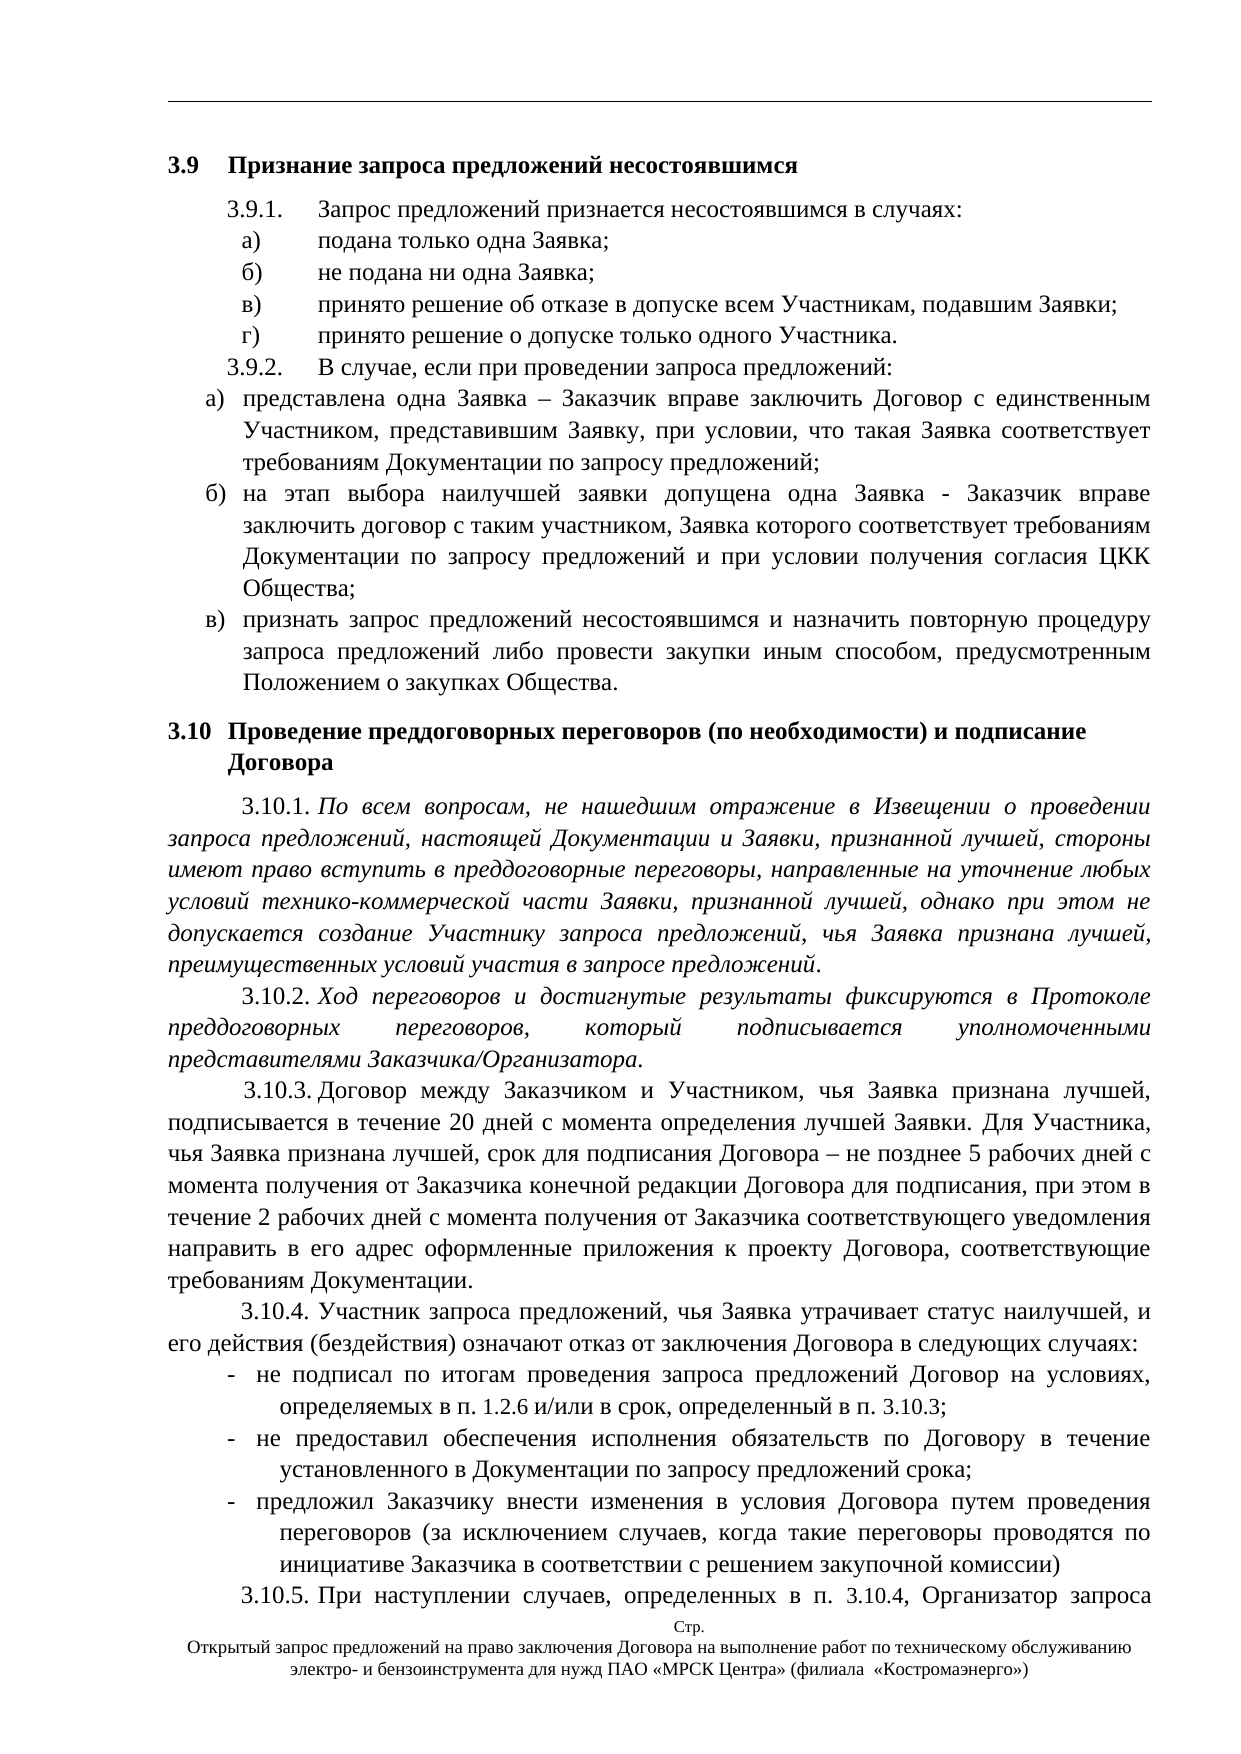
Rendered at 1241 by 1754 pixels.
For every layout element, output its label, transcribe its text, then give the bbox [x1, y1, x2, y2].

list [168, 1580, 1152, 1609]
list принято решение о допуске только одного Участника. [168, 320, 1152, 349]
subtitle Проведение преддоговорных переговоров (по необходимости) и подписание Договора [168, 716, 1152, 776]
list на этап выбора наилучшей заявки допущена одна Заявка - Заказчик вправе заключить договор с таким участником, Заявка которого соответствует требованиям Документации по запросу предложений и при условии получения согласия ЦКК Общества; [205, 478, 1152, 602]
list не предоставил обеспечения исполнения обязательств по Договору в течение установленного в Документации по запросу предложений срока; [227, 1423, 1152, 1483]
list предложил Заказчику внести изменения в условия Договора путем проведения переговоров (за исключением случаев, когда такие переговоры проводятся по инициативе Заказчика в соответствии с решением закупочной комиссии) [227, 1486, 1152, 1578]
list По всем вопросам, не нашедшим отражение в Извещении о проведении запроса предложений, настоящей Документации и Заявки, признанной лучшей, стороны имеют право вступить в преддоговорные переговоры, направленные на уточнение любых условий технико-коммерческой части Заявки, признанной лучшей, однако при этом не допускается создание Участнику запроса предложений, чья Заявка признана лучшей, преимущественных условий участия в запросе предложений. [168, 791, 1152, 978]
list не подана ни одна Заявка; [168, 257, 1152, 286]
list В случае, если при проведении запроса предложений: [168, 352, 1152, 381]
list подана только одна Заявка; [168, 226, 1152, 254]
list принято решение об отказе в допуске всем Участникам, подавшим Заявки; [168, 289, 1152, 317]
list Ход переговоров и достигнутые результаты фиксируются в Протоколе преддоговорных переговоров, который подписывается уполномоченными представителями Заказчика/Организатора. [168, 981, 1152, 1073]
list Участник запроса предложений, чья Заявка утрачивает статус наилучшей, и его действия (бездействия) означают отказ от заключения Договора в следующих случаях: [168, 1296, 1152, 1357]
list не подписал по итогам проведения запроса предложений Договор на условиях, определяемых в п. 1.2.6 и/или в срок, определенный в п. 3.10.3; [227, 1359, 1152, 1420]
list Договор между Заказчиком и Участником, чья Заявка признана лучшей, подписывается в течение 20 дней с момента определения лучшей Заявки. Для Участника, чья Заявка признана лучшей, срок для подписания Договора – не позднее 5 рабочих дней с момента получения от Заказчика конечной редакции Договора для подписания, при этом в течение 2 рабочих дней с момента получения от Заказчика соответствующего уведомления направить в его адрес оформленные приложения к проекту Договора, соответствующие требованиям Документации. [168, 1075, 1152, 1293]
list представлена одна Заявка – Заказчик вправе заключить Договор с единственным Участником, представившим Заявку, при условии, что такая Заявка соответствует требованиям Документации по запросу предложений; [205, 383, 1152, 475]
subtitle Признание запроса предложений несостоявшимся [168, 150, 1152, 179]
list Запрос предложений признается несостоявшимся в случаях: [168, 194, 1152, 223]
list признать запрос предложений несостоявшимся и назначить повторную процедуру запроса предложений либо провести закупки иным способом, предусмотренным Положением о закупках Общества. [205, 604, 1152, 696]
